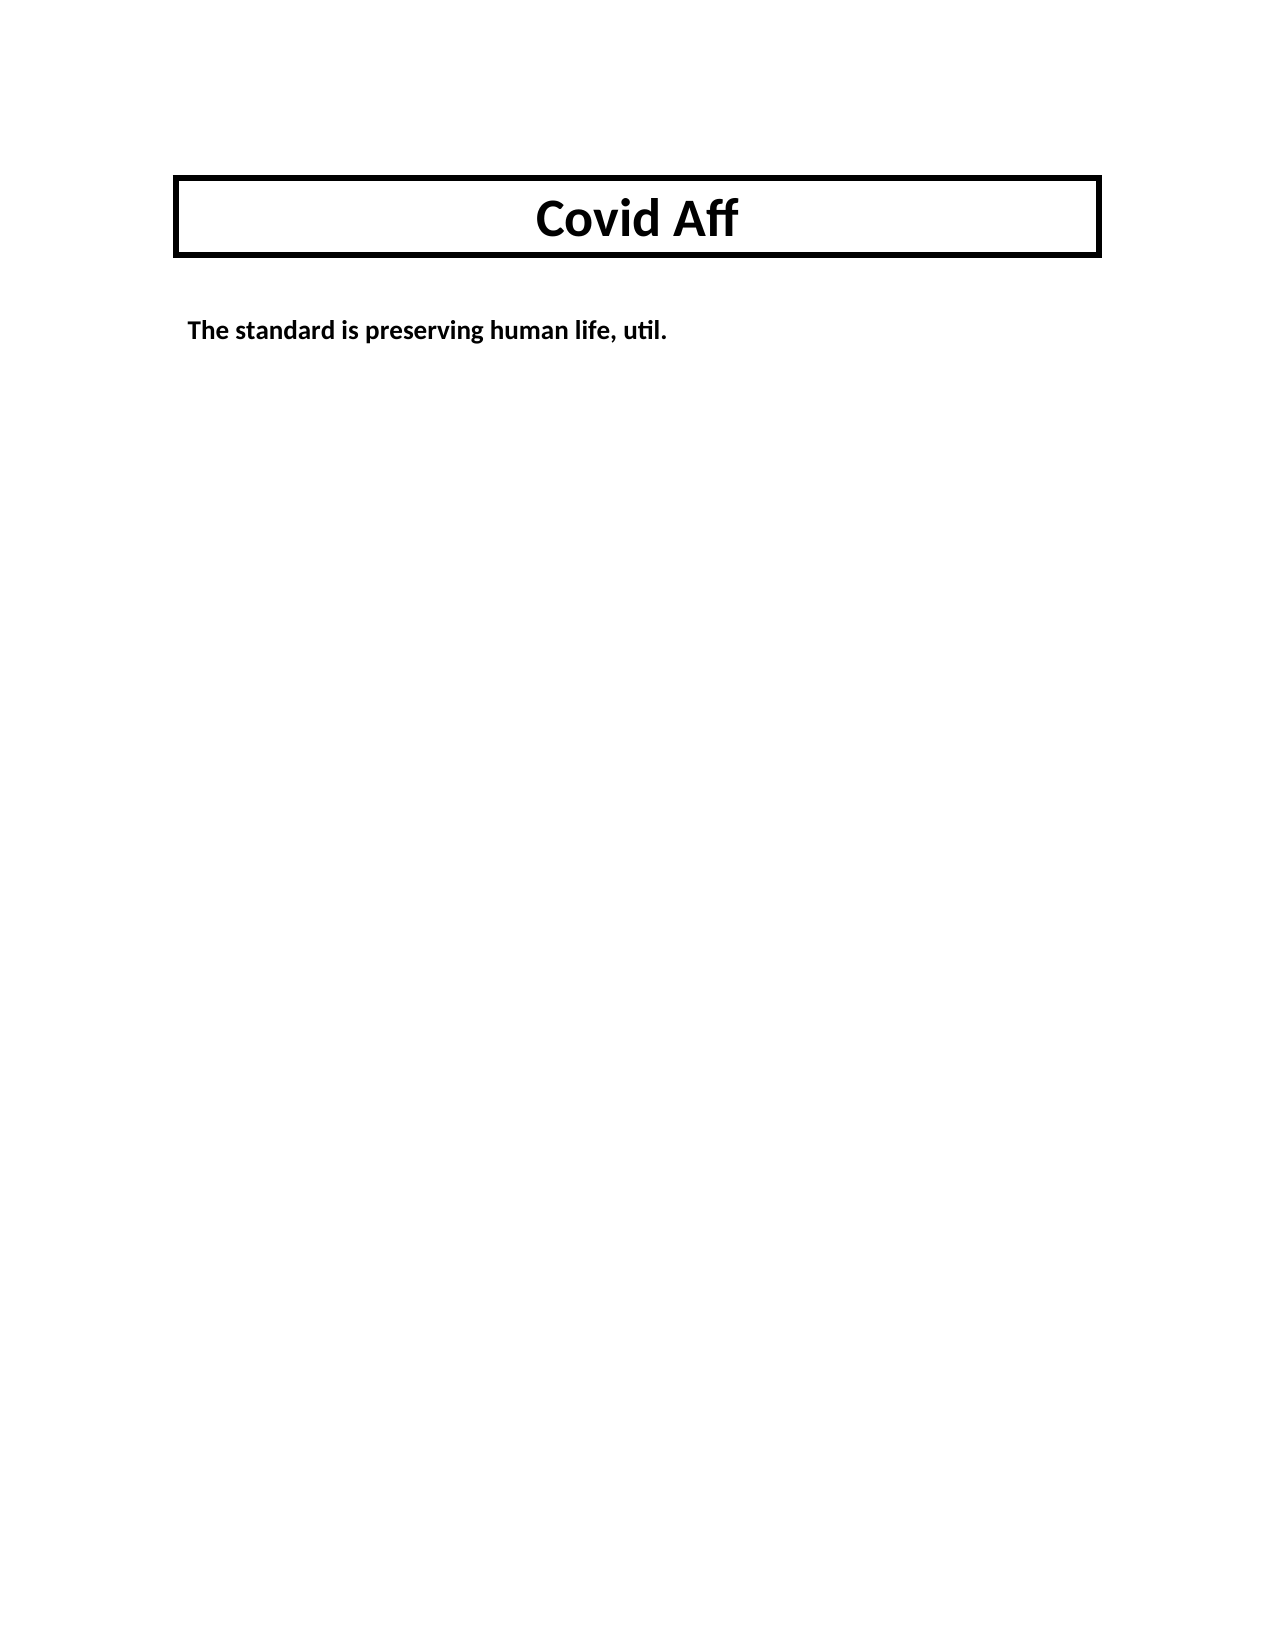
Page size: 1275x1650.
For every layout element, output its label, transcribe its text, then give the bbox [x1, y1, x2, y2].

subtitle The standard is preserving human life, util. [187, 313, 1087, 346]
subtitle Covid Aff [179, 181, 1096, 252]
